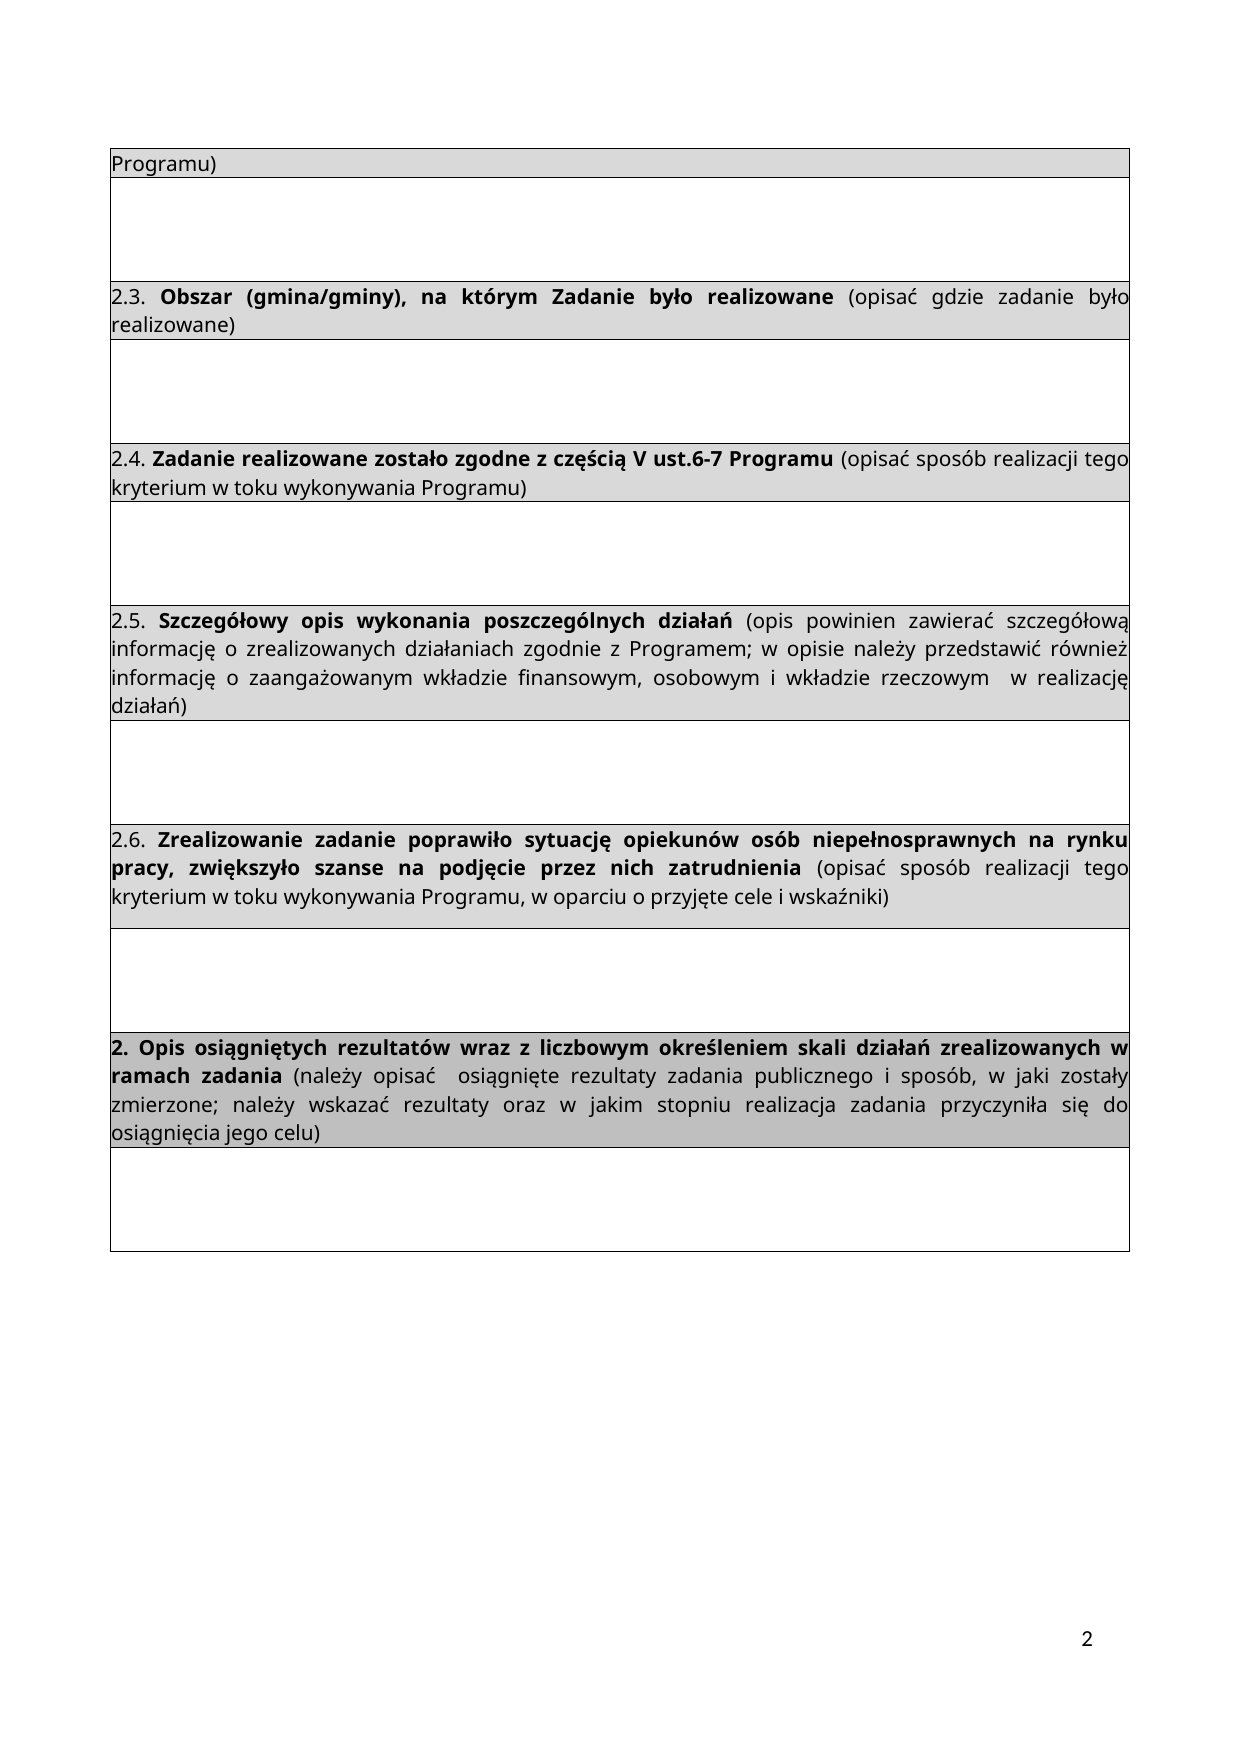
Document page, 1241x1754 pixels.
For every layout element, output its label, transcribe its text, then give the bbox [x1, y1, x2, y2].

table_cell 2. Opis osiągniętych rezultatów wraz z liczbowym określeniem skali działań zrealizowanych w ramach zadania (należy opisać osiągnięte rezultaty zadania publicznego i sposób, w jaki zostały zmierzone; należy wskazać rezultaty oraz w jakim stopniu realizacja zadania przyczyniła się do osiągnięcia jego celu) [111, 1033, 1129, 1147]
table_cell [111, 178, 1129, 281]
table_cell [111, 340, 1129, 443]
table_cell 2.5. Szczegółowy opis wykonania poszczególnych działań (opis powinien zawierać szczegółową informację o zrealizowanych działaniach zgodnie z Programem; w opisie należy przedstawić również informację o zaangażowanym wkładzie finansowym, osobowym i wkładzie rzeczowym w realizację działań) [111, 606, 1129, 720]
table_cell [111, 929, 1129, 1032]
table_cell 2.3. Obszar (gmina/gminy), na którym Zadanie było realizowane (opisać gdzie zadanie było realizowane) [111, 282, 1129, 339]
table_cell 2.6. Zrealizowanie zadanie poprawiło sytuację opiekunów osób niepełnosprawnych na rynku pracy, zwiększyło szanse na podjęcie przez nich zatrudnienia (opisać sposób realizacji tego kryterium w toku wykonywania Programu, w oparciu o przyjęte cele i wskaźniki) [111, 825, 1129, 928]
table_cell [111, 1148, 1129, 1251]
table_cell [111, 721, 1129, 824]
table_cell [111, 149, 1129, 177]
table_cell [111, 502, 1129, 605]
table_cell 2.4. Zadanie realizowane zostało zgodne z częścią V ust.6-7 Programu (opisać sposób realizacji tego kryterium w toku wykonywania Programu) [111, 444, 1129, 501]
